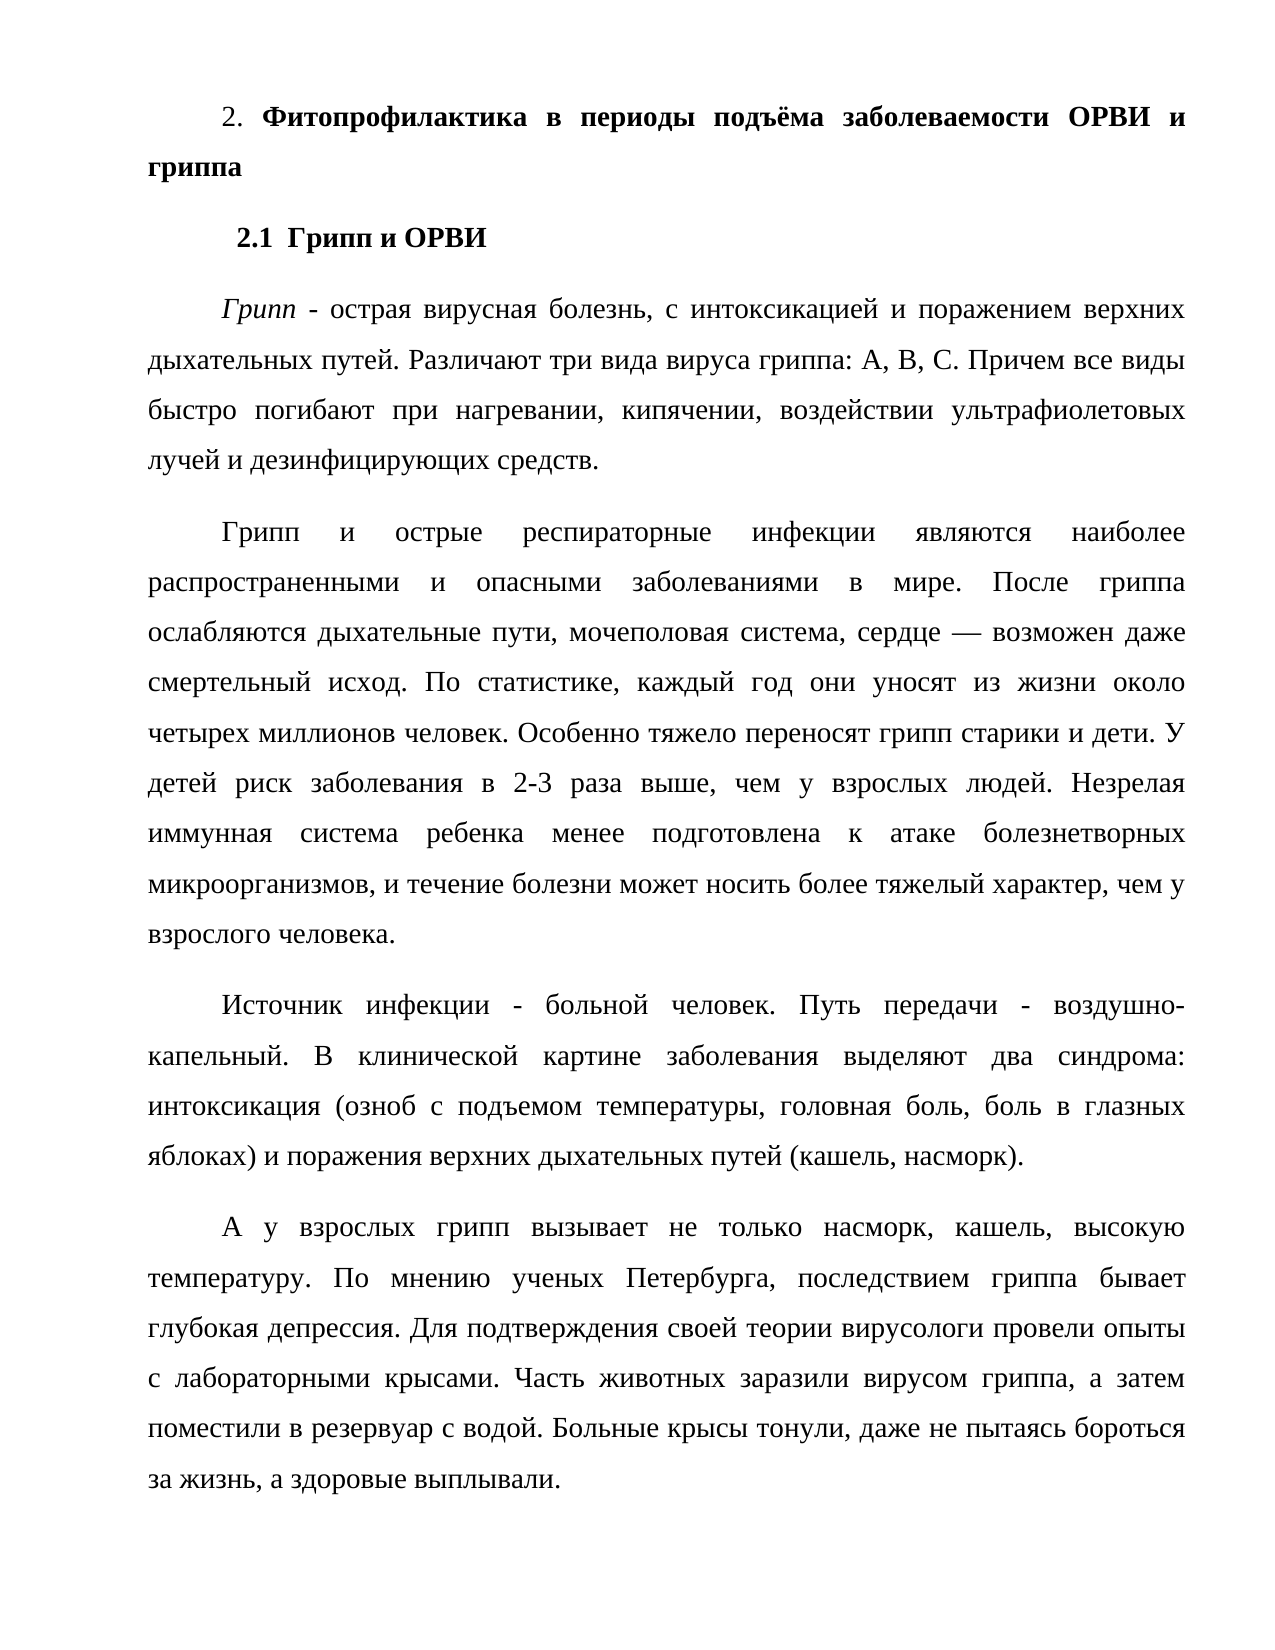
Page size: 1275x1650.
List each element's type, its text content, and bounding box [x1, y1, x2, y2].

text Грипп - острая вирусная болезнь, с интоксикацией и поражением верхних дыхательных путей. Различают три вида вируса гриппа: А, В, С. Причем все виды быстро погибают при нагревании, кипячении, воздействии ультрафиолетовых лучей и дезинфицирующих средств. [148, 292, 1187, 476]
text 2. Фитопрофилактика в периоды подъёма заболеваемости ОРВИ и гриппа [148, 99, 1187, 183]
text А у взрослых грипп вызывает не только насморк, кашель, высокую температуру. По мнению ученых Петербурга, последствием гриппа бывает глубокая депрессия. Для подтверждения своей теории вирусологи провели опыты с лабораторными крысами. Часть животных заразили вирусом гриппа, а затем поместили в резервуар с водой. Больные крысы тонули, даже не пытаясь бороться за жизнь, а здоровые выплывали. [148, 1209, 1187, 1494]
text Грипп и острые респираторные инфекции являются наиболее распространенными и опасными заболеваниями в мире. После гриппа ослабляются дыхательные пути, мочеполовая система, сердце — возможен даже смертельный исход. По статистике, каждый год они уносят из жизни около четырех миллионов человек. Особенно тяжело переносят грипп старики и дети. У детей риск заболевания в 2-3 раза выше, чем у взрослых людей. Незрелая иммунная система ребенка менее подготовлена к атаке болезнетворных микроорганизмов, и течение болезни может носить более тяжелый характер, чем у взрослого человека. [148, 514, 1187, 950]
text Источник инфекции - больной человек. Путь передачи - воздушно-капельный. В клинической картине заболевания выделяют два синдрома: интоксикация (озноб с подъемом температуры, головная боль, боль в глазных яблоках) и поражения верхних дыхательных путей (кашель, насморк). [148, 987, 1187, 1172]
text 2.1 Грипп и ОРВИ [236, 220, 1187, 254]
